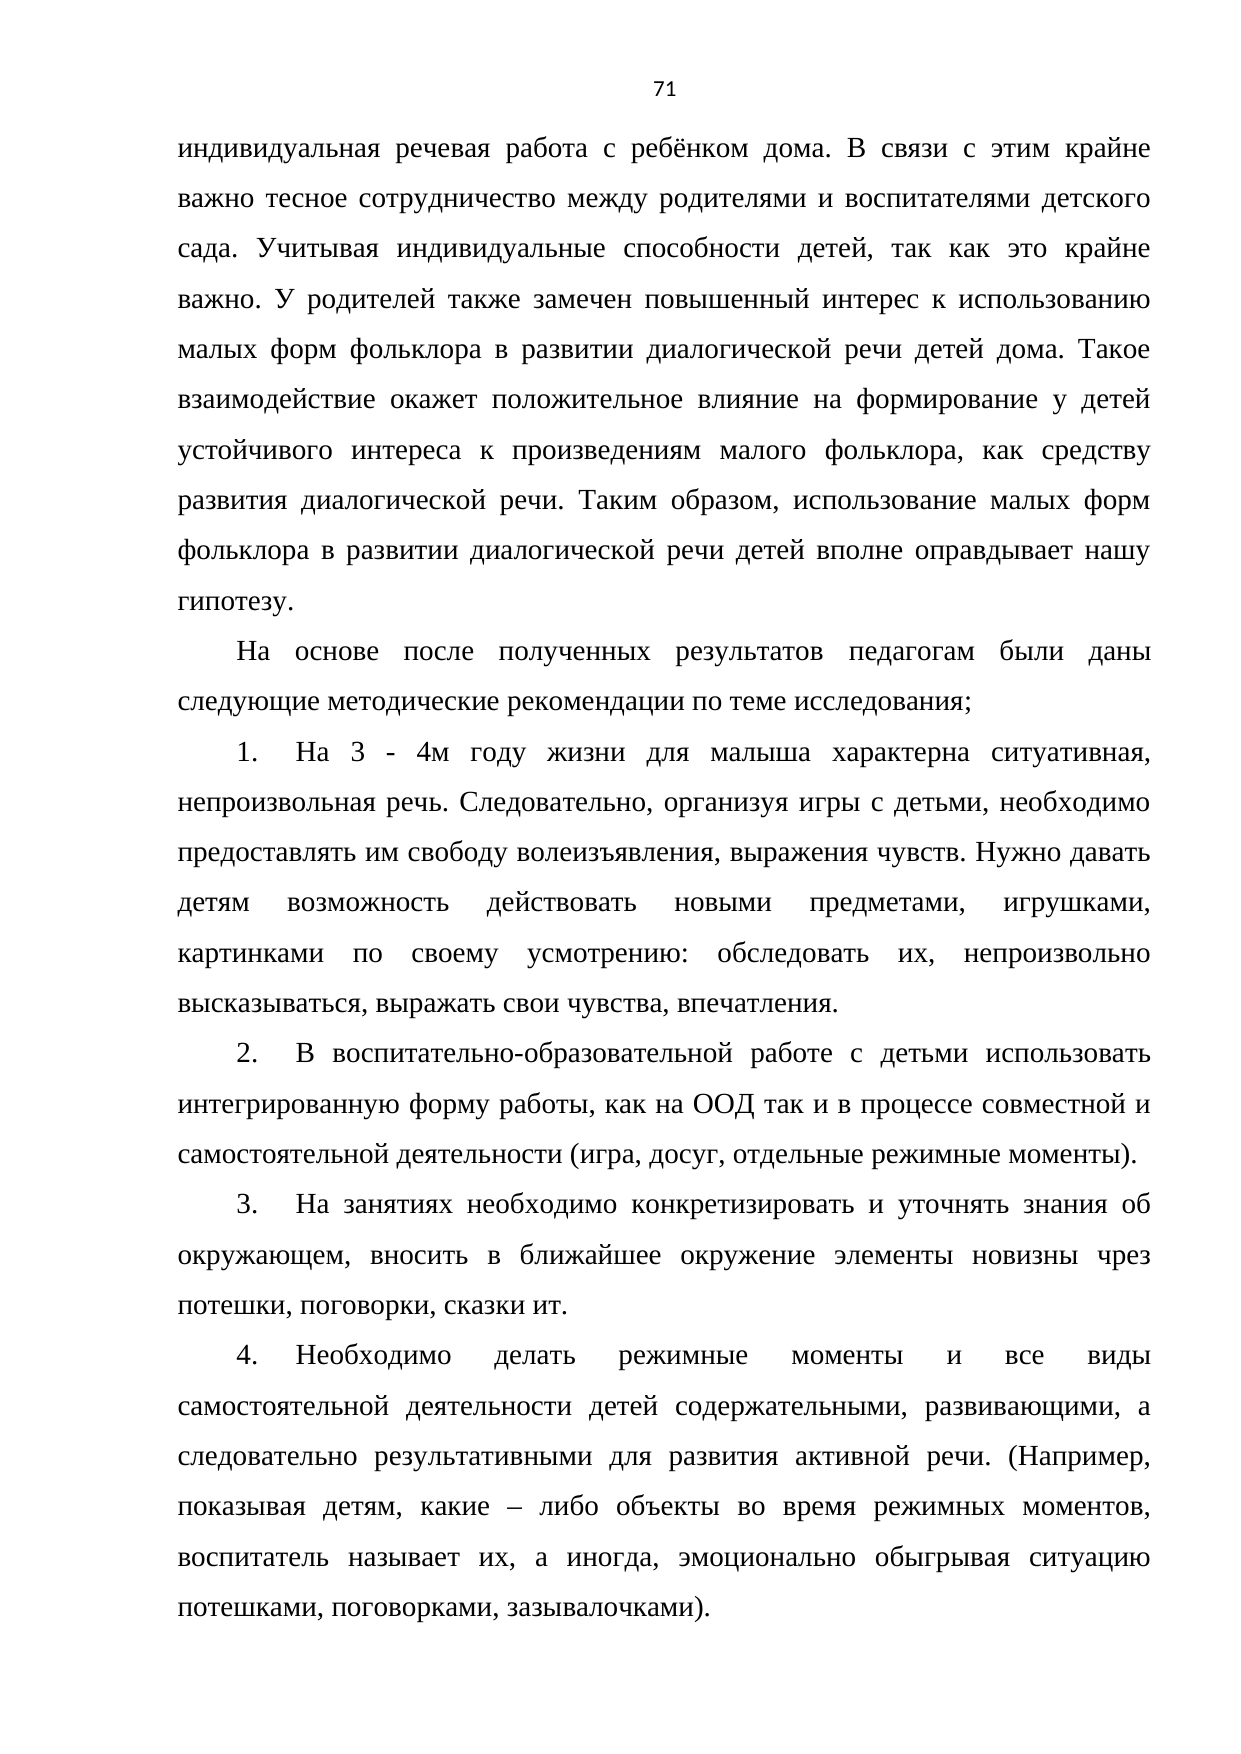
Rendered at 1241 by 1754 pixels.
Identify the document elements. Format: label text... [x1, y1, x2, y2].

list На 3 - 4м году жизни для малыша характерна ситуативная, непроизвольная речь. Следовательно, организуя игры с детьми, необходимо предоставлять им свободу волеизъявления, выражения чувств. Нужно давать детям возможность действовать новыми предметами, игрушками, картинками по своему усмотрению: обследовать их, непроизвольно высказываться, выражать свои чувства, впечатления. [177, 734, 1152, 1019]
list В воспитательно-образовательной работе с детьми использовать интегрированную форму работы, как на ООД так и в процессе совместной и самостоятельной деятельности (игра, досуг, отдельные режимные моменты). [177, 1036, 1152, 1170]
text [177, 130, 1152, 616]
list Необходимо делать режимные моменты и все виды самостоятельной деятельности детей содержательными, развивающими, а следовательно результативными для развития активной речи. (Например, показывая детям, какие – либо объекты во время режимных моментов, воспитатель называет их, а иногда, эмоционально обыгрывая ситуацию потешками, поговорками, зазывалочками). [177, 1337, 1152, 1622]
list На занятиях необходимо конкретизировать и уточнять знания об окружающем, вносить в ближайшее окружение элементы новизны чрез потешки, поговорки, сказки ит. [177, 1186, 1152, 1321]
text На основе после полученных результатов педагогам были даны следующие методические рекомендации по теме исследования; [177, 633, 1152, 717]
